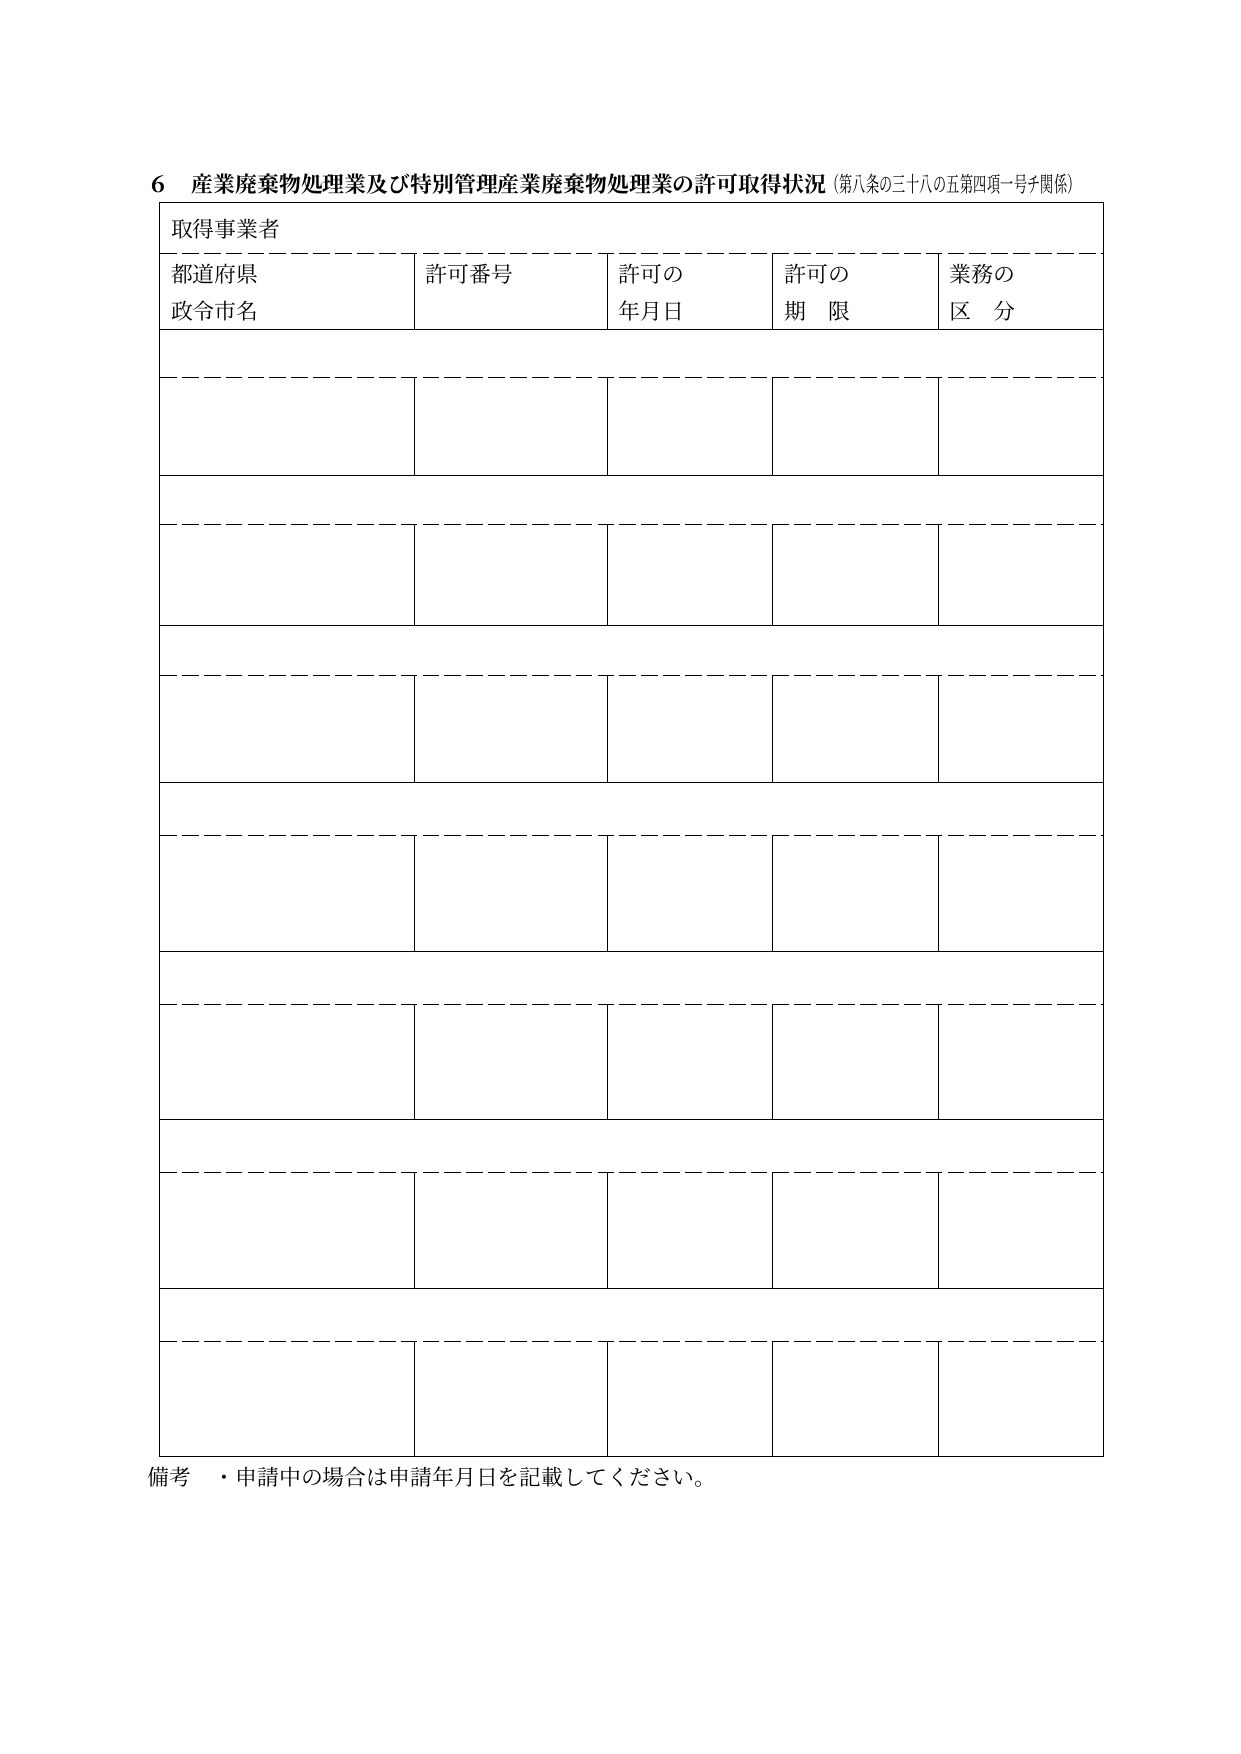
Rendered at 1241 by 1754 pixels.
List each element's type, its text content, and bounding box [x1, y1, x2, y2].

table_cell 業務の 区 分 [939, 253, 1103, 329]
table_cell [773, 1341, 938, 1456]
table_cell [939, 1004, 1103, 1119]
table_cell [160, 835, 414, 951]
table_cell [773, 835, 938, 951]
table_cell [160, 1289, 1103, 1341]
text 備考 ・申請中の場合は申請年月日を記載してください。 [148, 1457, 1092, 1495]
table_cell [415, 524, 607, 625]
table_cell [160, 330, 1103, 377]
table_cell 許可番号 [415, 253, 607, 329]
table_cell [939, 1341, 1103, 1456]
table_cell [939, 377, 1103, 475]
table_cell [939, 835, 1103, 951]
table_cell 許可の 期 限 [773, 253, 938, 329]
table_cell 許可の 年月日 [608, 253, 772, 329]
table_cell [608, 1004, 772, 1119]
table_cell [773, 1004, 938, 1119]
table_cell [773, 1172, 938, 1287]
table_cell [608, 524, 772, 625]
table_cell [939, 524, 1103, 625]
table_cell [415, 1172, 607, 1287]
table_cell [608, 675, 772, 782]
table_cell [415, 1341, 607, 1456]
table_cell [160, 783, 1103, 835]
table_cell [160, 675, 414, 782]
table_cell 都道府県 政令市名 [160, 253, 414, 329]
table_header 取得事業者 [160, 203, 1103, 253]
table_cell [160, 1004, 414, 1119]
table_cell [939, 675, 1103, 782]
table_cell [160, 626, 1103, 674]
table_cell [160, 1172, 414, 1287]
table_cell [160, 1120, 1103, 1172]
table_cell [773, 524, 938, 625]
table_cell [160, 524, 414, 625]
table_cell [415, 675, 607, 782]
table_cell [608, 1172, 772, 1287]
table_cell [160, 952, 1103, 1003]
table_cell [415, 1004, 607, 1119]
table_cell [415, 377, 607, 475]
table_cell [773, 675, 938, 782]
table_cell [160, 476, 1103, 524]
text ６ 産業廃棄物処理業及び特別管理産業廃棄物処理業の許可取得状況（第八条の三十八の五第四項一号チ関係） [148, 165, 1092, 202]
table_cell [773, 377, 938, 475]
table_cell [608, 377, 772, 475]
table_cell [415, 835, 607, 951]
table_cell [939, 1172, 1103, 1287]
table_cell [608, 1341, 772, 1456]
table_cell [608, 835, 772, 951]
table_cell [160, 377, 414, 475]
table_cell [160, 1341, 414, 1456]
